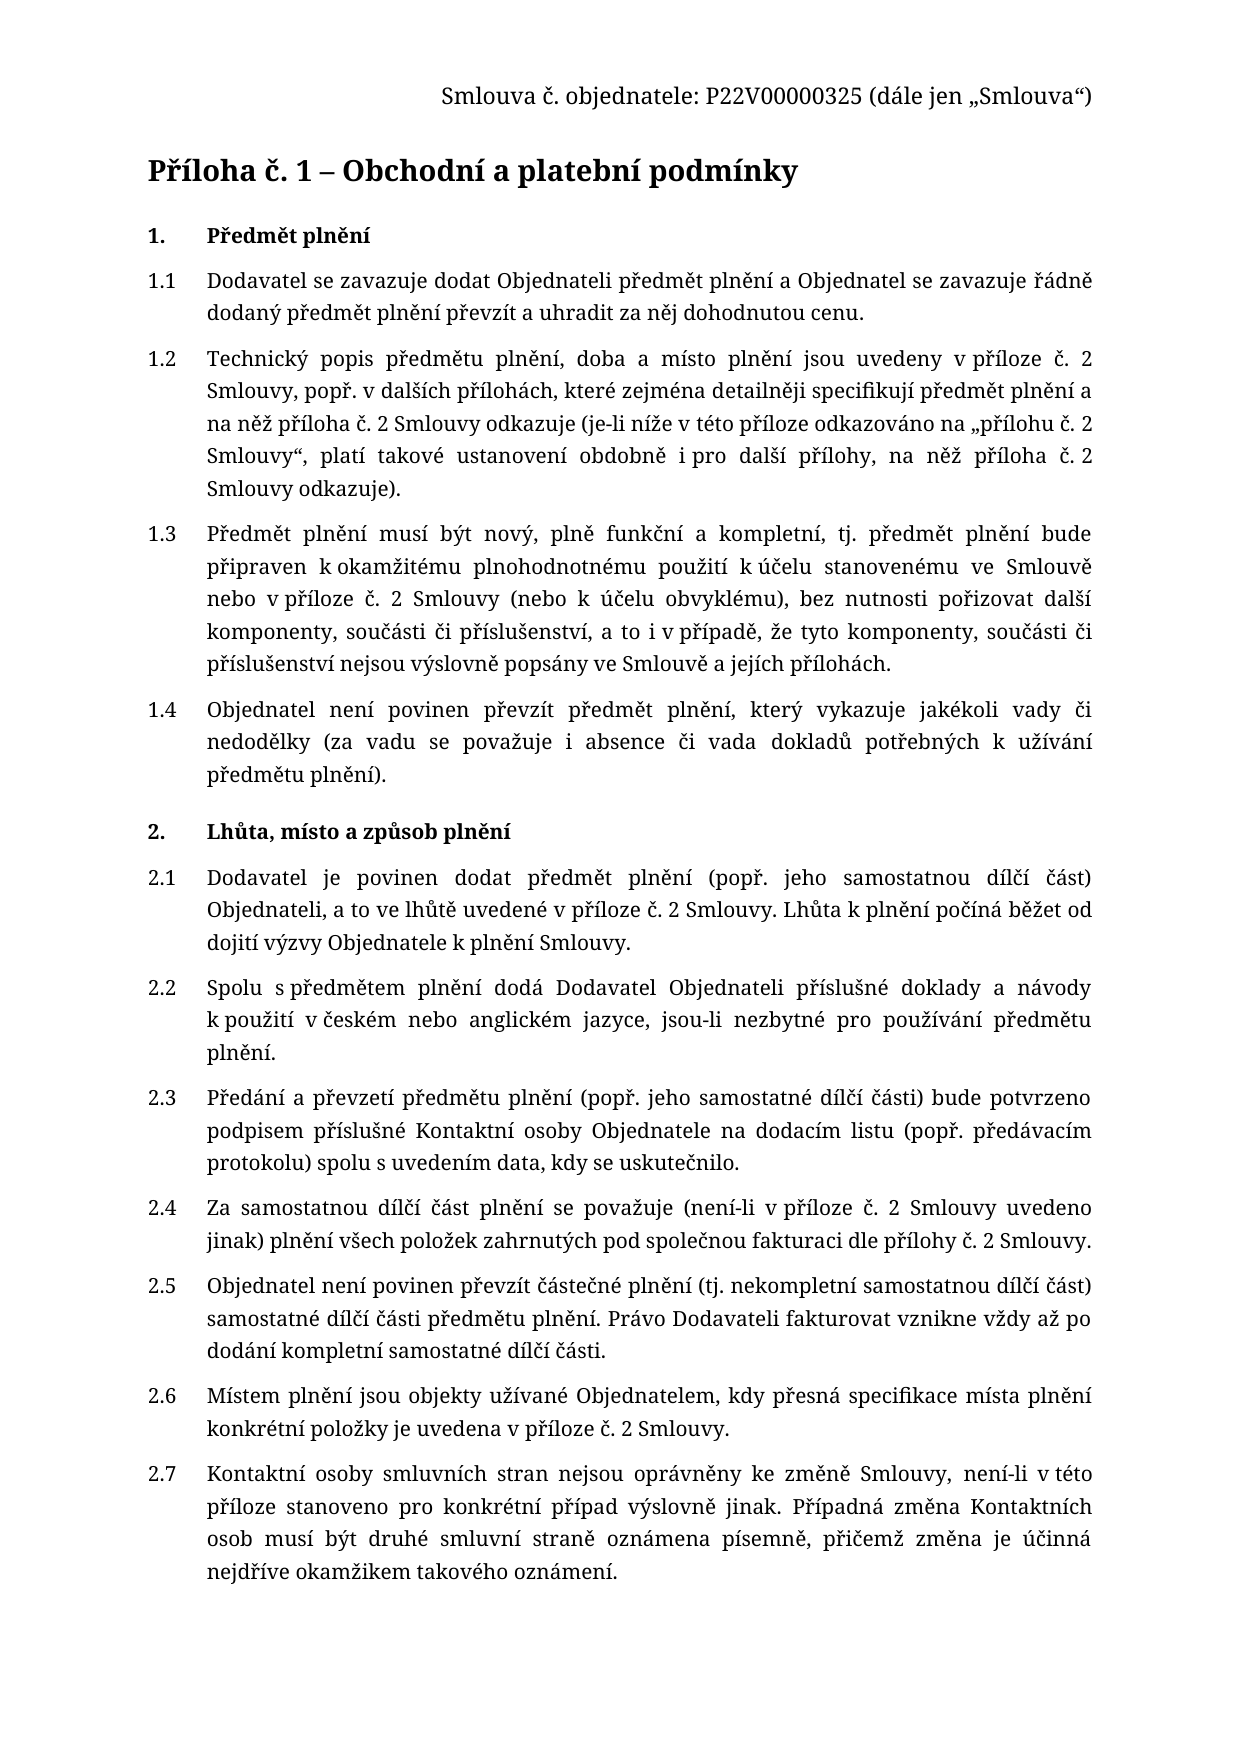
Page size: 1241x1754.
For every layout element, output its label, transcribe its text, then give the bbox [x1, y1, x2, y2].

list Kontaktní osoby smluvních stran nejsou oprávněny ke změně Smlouvy, není-li v této příloze stanoveno pro konkrétní případ výslovně jinak. Případná změna Kontaktních osob musí být druhé smluvní straně oznámena písemně, přičemž změna je účinná nejdříve okamžikem takového oznámení. [148, 1459, 1093, 1586]
list Dodavatel je povinen dodat předmět plnění (popř. jeho samostatnou dílčí část) Objednateli, a to ve lhůtě uvedené v příloze č. 2 Smlouvy. Lhůta k plnění počíná běžet od dojití výzvy Objednatele k plnění Smlouvy. [148, 863, 1093, 956]
list Předmět plnění musí být nový, plně funkční a kompletní, tj. předmět plnění bude připraven k okamžitému plnohodnotnému použití k účelu stanovenému ve Smlouvě nebo v příloze č. 2 Smlouvy (nebo k účelu obvyklému), bez nutnosti pořizovat další komponenty, součásti či příslušenství, a to i v případě, že tyto komponenty, součásti či příslušenství nejsou výslovně popsány ve Smlouvě a jejích přílohách. [148, 519, 1093, 678]
list Místem plnění jsou objekty užívané Objednatelem, kdy přesná specifikace místa plnění konkrétní položky je uvedena v příloze č. 2 Smlouvy. [148, 1382, 1093, 1443]
list Objednatel není povinen převzít částečné plnění (tj. nekompletní samostatnou dílčí část) samostatné dílčí části předmětu plnění. Právo Dodavateli fakturovat vznikne vždy až po dodání kompletní samostatné dílčí části. [148, 1271, 1093, 1365]
list Za samostatnou dílčí část plnění se považuje (není-li v příloze č. 2 Smlouvy uvedeno jinak) plnění všech položek zahrnutých pod společnou fakturaci dle přílohy č. 2 Smlouvy. [148, 1193, 1093, 1254]
text Příloha č. 1 – Obchodní a platební podmínky [148, 150, 1093, 190]
list Objednatel není povinen převzít předmět plnění, který vykazuje jakékoli vady či nedodělky (za vadu se považuje i absence či vada dokladů potřebných k užívání předmětu plnění). [148, 695, 1093, 788]
list Předmět plnění [148, 221, 1093, 249]
list Předání a převzetí předmětu plnění (popř. jeho samostatné dílčí části) bude potvrzeno podpisem příslušné Kontaktní osoby Objednatele na dodacím listu (popř. předávacím protokolu) spolu s uvedením data, kdy se uskutečnilo. [148, 1083, 1093, 1177]
list Technický popis předmětu plnění, doba a místo plnění jsou uvedeny v příloze č. 2 Smlouvy, popř. v dalších přílohách, které zejména detailněji specifikují předmět plnění a na něž příloha č. 2 Smlouvy odkazuje (je-li níže v této příloze odkazováno na „přílohu č. 2 Smlouvy“, platí takové ustanovení obdobně i pro další přílohy, na něž příloha č. 2 Smlouvy odkazuje). [148, 344, 1093, 502]
list Spolu s předmětem plnění dodá Dodavatel Objednateli příslušné doklady a návody k použití v českém nebo anglickém jazyce, jsou-li nezbytné pro používání předmětu plnění. [148, 973, 1093, 1067]
list Lhůta, místo a způsob plnění [148, 817, 1093, 846]
list Dodavatel se zavazuje dodat Objednateli předmět plnění a Objednatel se zavazuje řádně dodaný předmět plnění převzít a uhradit za něj dohodnutou cenu. [148, 266, 1093, 327]
